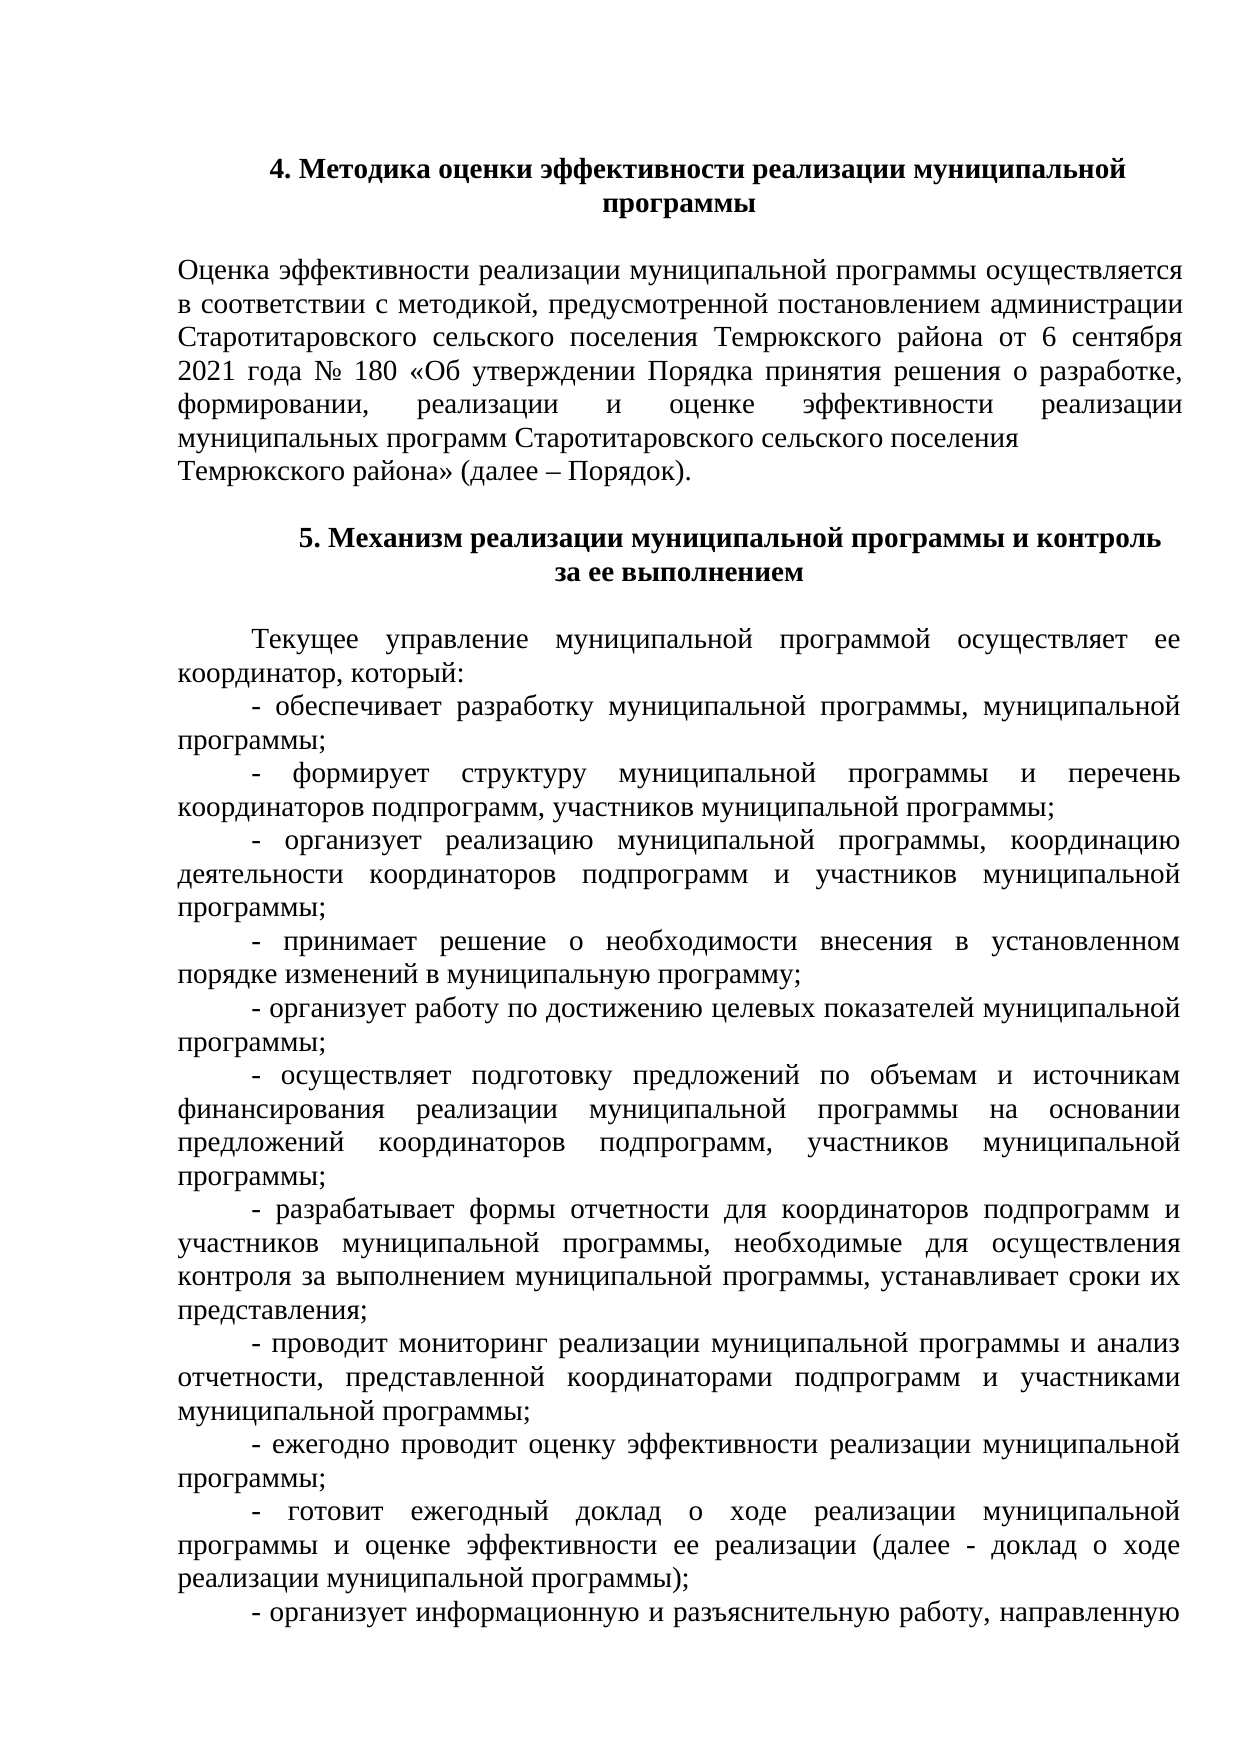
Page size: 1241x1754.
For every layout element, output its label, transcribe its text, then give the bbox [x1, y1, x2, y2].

title 5. Механизм реализации муниципальной программы и контроль [279, 521, 1181, 554]
text - готовит ежегодный доклад о ходе реализации муниципальной программы и оценке эффективности ее реализации (далее - доклад о ходе реализации муниципальной программы); [177, 1493, 1181, 1594]
text - принимает решение о необходимости внесения в установленном порядке изменений в муниципальную программу; [177, 923, 1181, 990]
text Оценка эффективности реализации муниципальной программы осуществляется в соответствии с методикой, предусмотренной постановлением администрации Старотитаровского сельского поселения Темрюкского района от 6 сентября 2021 года № 180 «Об утверждении Порядка принятия решения о разработке, формировании, реализации и оценке эффективности реализации муниципальных программ Старотитаровского сельского поселения [177, 252, 1183, 453]
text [177, 1594, 1181, 1627]
text - осуществляет подготовку предложений по объемам и источникам финансирования реализации муниципальной программы на основании предложений координаторов подпрограмм, участников муниципальной программы; [177, 1057, 1181, 1191]
text - обеспечивает разработку муниципальной программы, муниципальной программы; [177, 688, 1181, 755]
text - формирует структуру муниципальной программы и перечень координаторов подпрограмм, участников муниципальной программы; [177, 755, 1181, 822]
text Темрюкского района» (далее – Порядок). [177, 453, 1181, 487]
text - проводит мониторинг реализации муниципальной программы и анализ отчетности, представленной координаторами подпрограмм и участниками муниципальной программы; [177, 1326, 1181, 1426]
title программы [177, 185, 1181, 219]
title за ее выполнением [177, 554, 1181, 588]
text - организует реализацию муниципальной программы, координацию деятельности координаторов подпрограмм и участников муниципальной программы; [177, 822, 1181, 923]
text - организует работу по достижению целевых показателей муниципальной программы; [177, 990, 1181, 1057]
text Текущее управление муниципальной программой осуществляет ее координатор, который: [177, 621, 1181, 688]
title 4. Методика оценки эффективности реализации муниципальной [215, 152, 1181, 185]
text - разрабатывает формы отчетности для координаторов подпрограмм и участников муниципальной программы, необходимые для осуществления контроля за выполнением муниципальной программы, устанавливает сроки их представления; [177, 1191, 1181, 1326]
text - ежегодно проводит оценку эффективности реализации муниципальной программы; [177, 1426, 1181, 1493]
